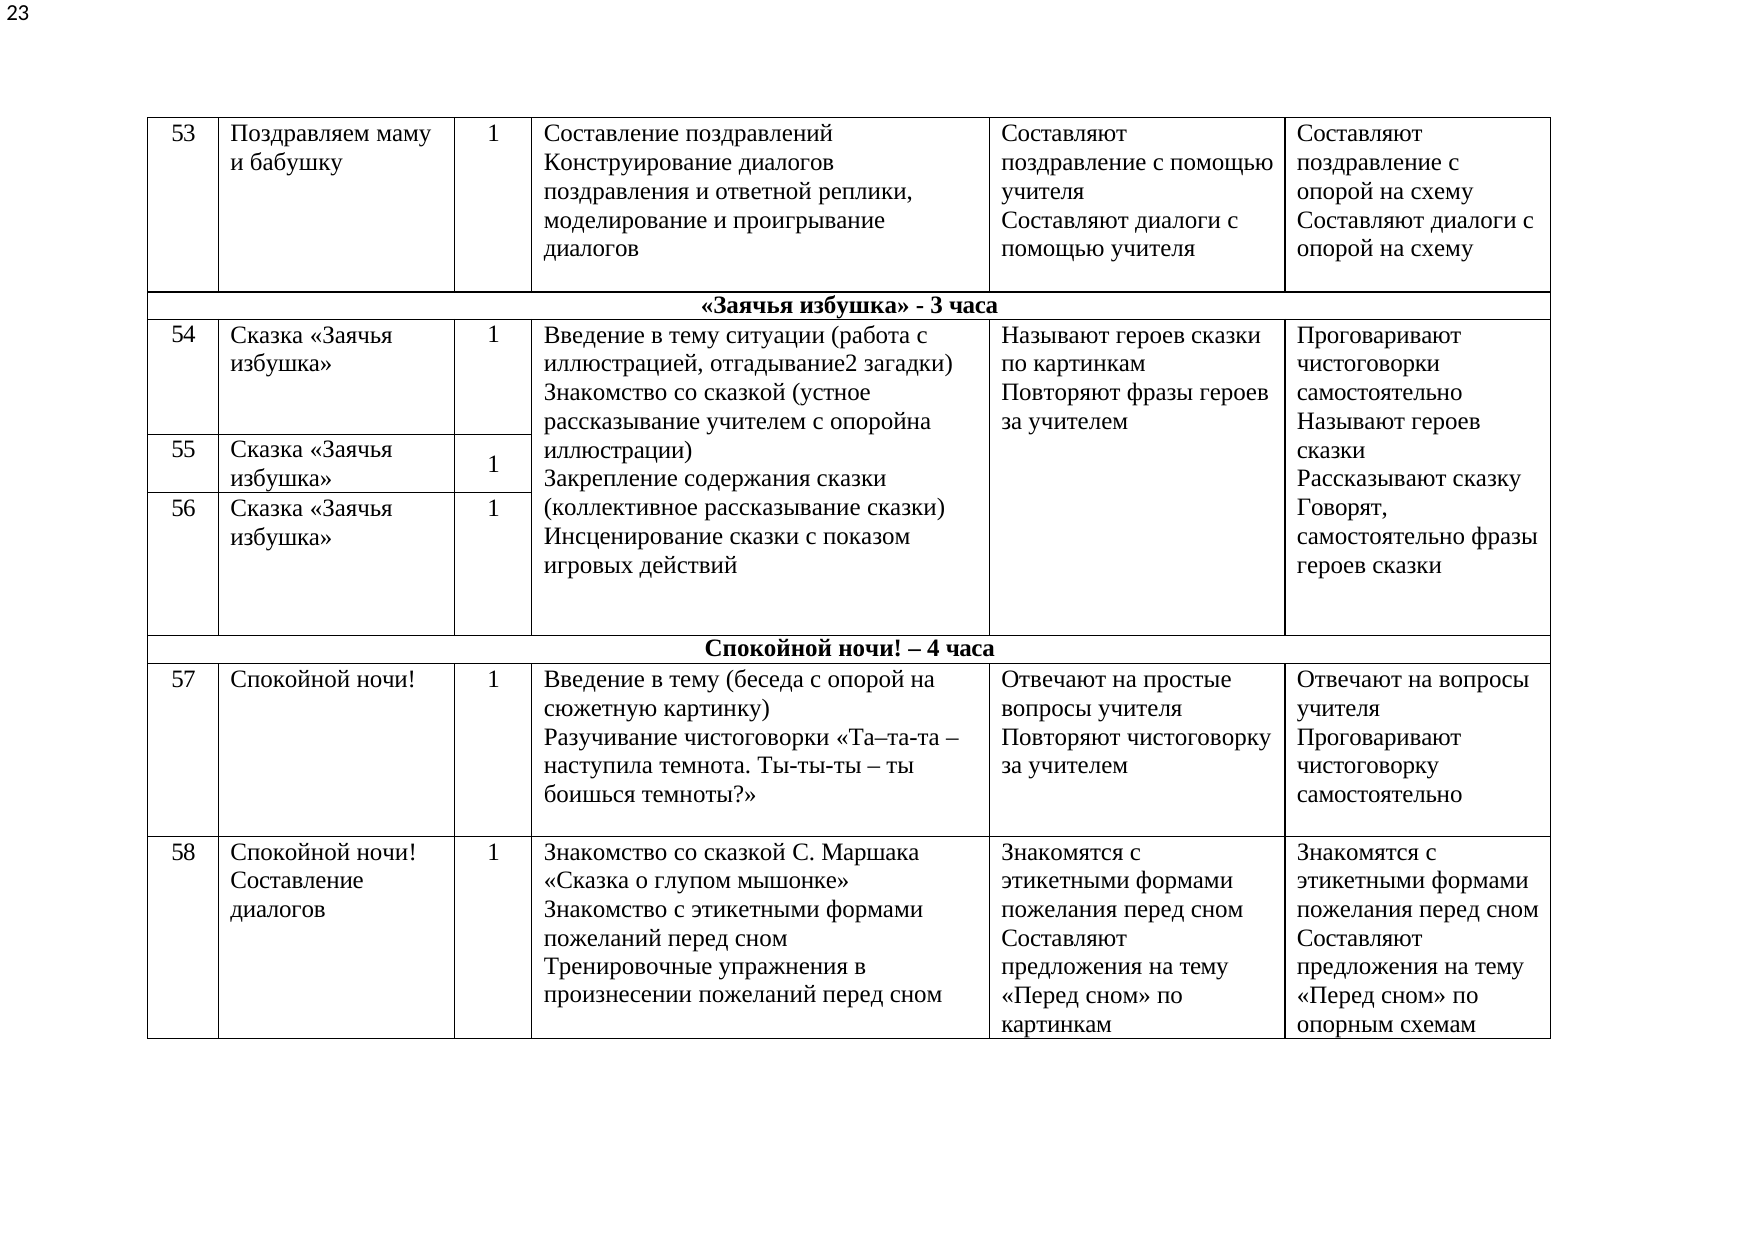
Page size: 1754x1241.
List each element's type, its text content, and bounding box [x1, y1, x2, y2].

table_header Составляют поздравление с помощью учителя Составляют диалоги с помощью учителя [990, 118, 1284, 291]
table_cell Знакомство со сказкой С. Маршака «Сказка о глупом мышонке» Знакомство с этикетными формами пожеланий перед сном Тренировочные упражнения в произнесении пожеланий перед сном [532, 837, 989, 1038]
table_cell 1 [455, 320, 531, 434]
table_header Поздравляем маму и бабушку [219, 118, 454, 291]
table_cell 1 [455, 435, 531, 492]
table_cell 58 [148, 837, 218, 1038]
table_cell Проговаривают чистоговорки самостоятельно Называют героев сказки Рассказывают сказку Говорят, самостоятельно фразы героев сказки [1286, 320, 1550, 634]
table_cell Сказка «Заячья избушка» [219, 493, 454, 634]
table_cell Введение в тему (беседа с опорой на сюжетную картинку) Разучивание чистоговорки «Та–та-та – наступила темнота. Ты-ты-ты – ты боишься темноты?» [532, 664, 989, 836]
table_cell Введение в тему ситуации (работа с иллюстрацией, отгадывание2 загадки) Знакомство со сказкой (устное рассказывание учителем с опоройна иллюстрации) Закрепление содержания сказки (коллективное рассказывание сказки) Инсценирование сказки с показом игровых действий [532, 320, 989, 634]
table_cell 1 [455, 837, 531, 1038]
table_header Составление поздравлений Конструирование диалогов поздравления и ответной реплики, моделирование и проигрывание диалогов [532, 118, 989, 291]
table_cell 57 [148, 664, 218, 836]
table_cell Спокойной ночи! Составление диалогов [219, 837, 454, 1038]
table_cell Спокойной ночи! – 4 часа [148, 636, 1550, 663]
table_cell Называют героев сказки по картинкам Повторяют фразы героев за учителем [990, 320, 1284, 634]
table_cell 56 [148, 493, 218, 634]
table_cell Знакомятся с этикетными формами пожелания перед сном Составляют предложения на тему «Перед сном» по опорным схемам [1286, 837, 1550, 1038]
table_cell Знакомятся с этикетными формами пожелания перед сном Составляют предложения на тему «Перед сном» по картинкам [990, 837, 1284, 1038]
table_cell 1 [455, 664, 531, 836]
table_cell Отвечают на простые вопросы учителя Повторяют чистоговорку за учителем [990, 664, 1284, 836]
table_cell Сказка «Заячья избушка» [219, 435, 454, 492]
table_cell 55 [148, 435, 218, 492]
table_cell 54 [148, 320, 218, 434]
table_header 1 [455, 118, 531, 291]
table_cell Отвечают на вопросы учителя Проговаривают чистоговорку самостоятельно [1286, 664, 1550, 836]
table_header Составляют поздравление с опорой на схему Составляют диалоги с опорой на схему [1286, 118, 1550, 291]
table_cell 1 [455, 493, 531, 634]
table_cell Сказка «Заячья избушка» [219, 320, 454, 434]
table_cell Спокойной ночи! [219, 664, 454, 836]
table_header 53 [148, 118, 218, 291]
table_cell «Заячья избушка» - 3 часа [148, 293, 1550, 319]
